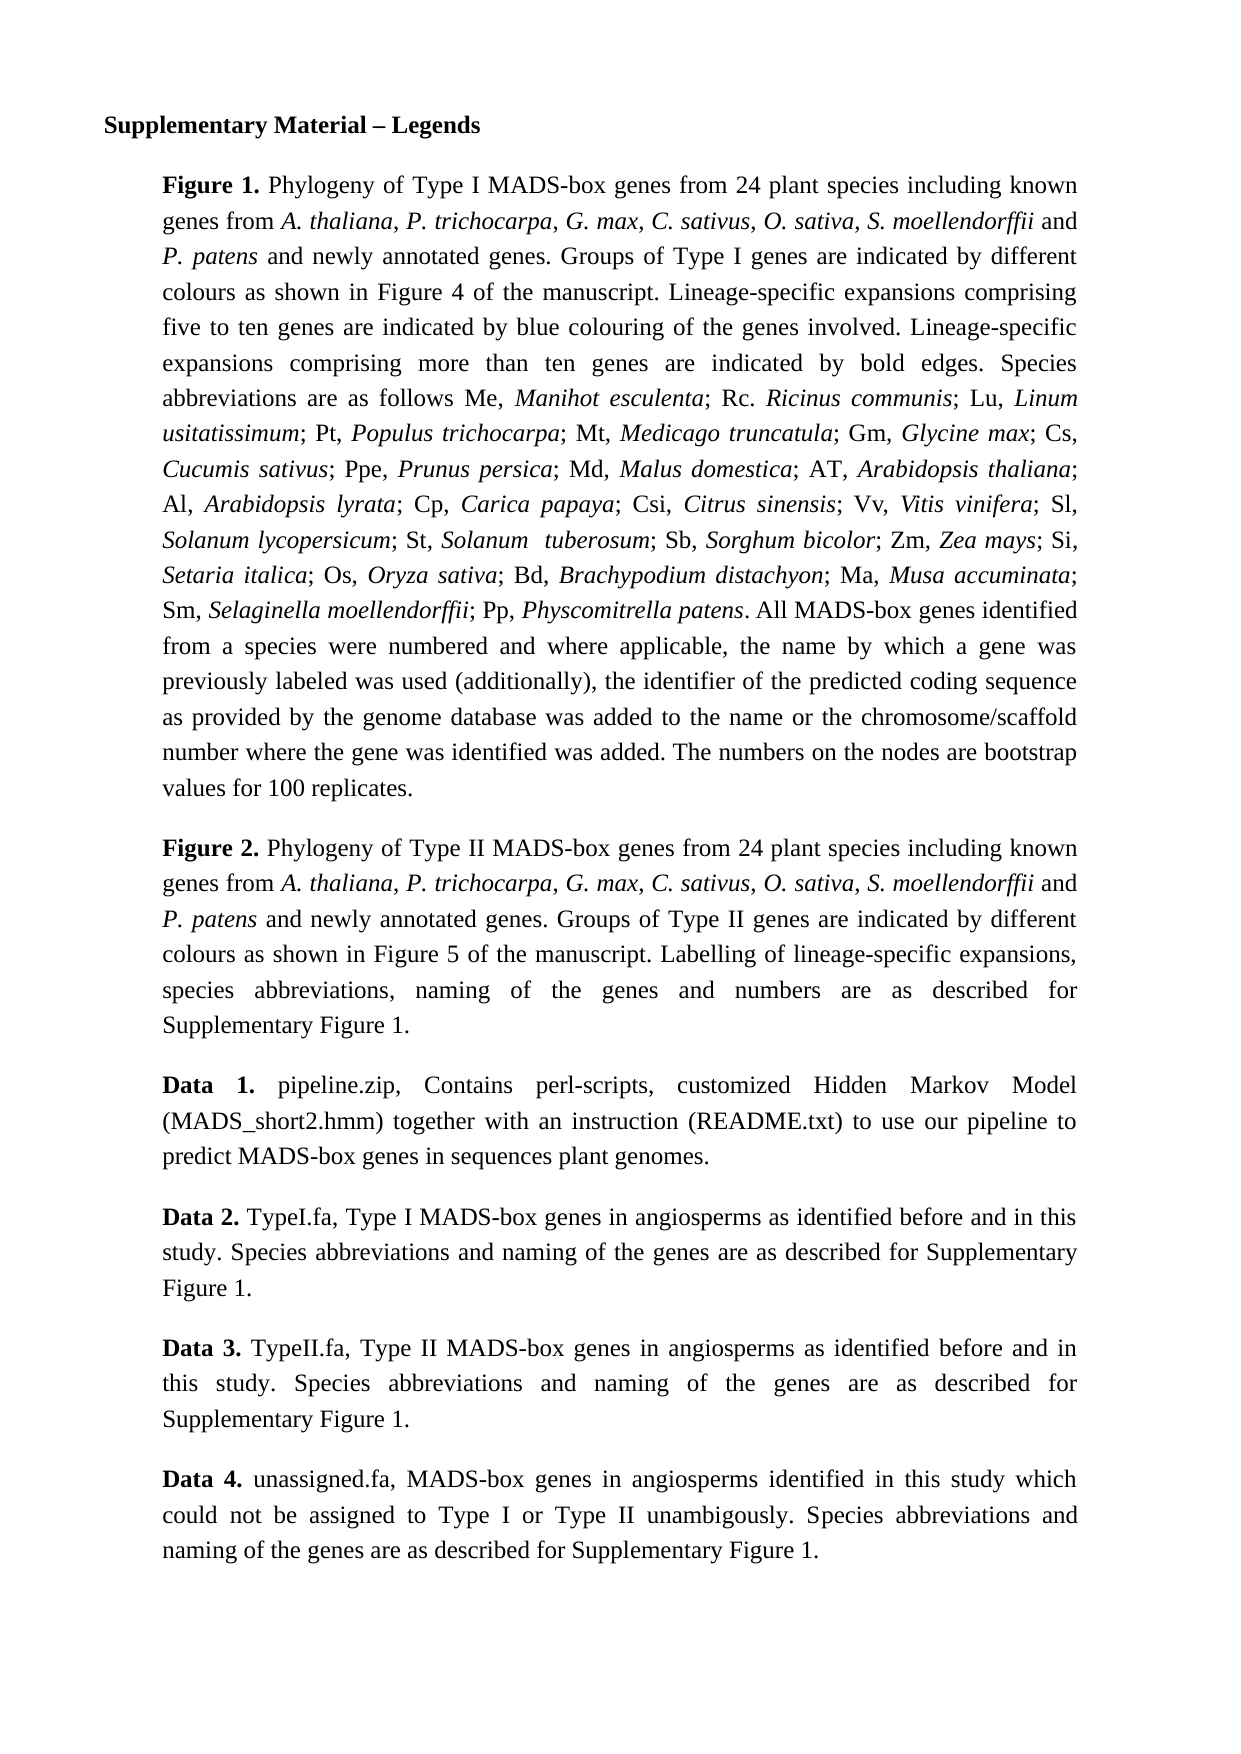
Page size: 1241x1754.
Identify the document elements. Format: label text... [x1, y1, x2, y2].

text Figure 2. Phylogeny of Type II MADS-box genes from 24 plant species including known genes from A. thaliana, P. trichocarpa, G. max, C. sativus, O. sativa, S. moellendorffii and P. patens and newly annotated genes. Groups of Type II genes are indicated by different colours as shown in Figure 5 of the manuscript. Labelling of lineage-specific expansions, species abbreviations, naming of the genes and numbers are as described for Supplementary Figure 1. [162, 826, 1078, 1039]
text Data 2. TypeI.fa, Type I MADS-box genes in angiosperms as identified before and in this study. Species abbreviations and naming of the genes are as described for Supplementary Figure 1. [162, 1195, 1078, 1301]
text Data 4. unassigned.fa, MADS-box genes in angiosperms identified in this study which could not be assigned to Type I or Type II unambigously. Species abbreviations and naming of the genes are as described for Supplementary Figure 1. [162, 1458, 1078, 1564]
text Figure 1. Phylogeny of Type I MADS-box genes from 24 plant species including known genes from A. thaliana, P. trichocarpa, G. max, C. sativus, O. sativa, S. moellendorffii and P. patens and newly annotated genes. Groups of Type I genes are indicated by different colours as shown in Figure 4 of the manuscript. Lineage-specific expansions comprising five to ten genes are indicated by blue colouring of the genes involved. Lineage-specific expansions comprising more than ten genes are indicated by bold edges. Species abbreviations are as follows Me, Manihot esculenta; Rc. Ricinus communis; Lu, Linum usitatissimum; Pt, Populus trichocarpa; Mt, Medicago truncatula; Gm, Glycine max; Cs, Cucumis sativus; Ppe, Prunus persica; Md, Malus domestica; AT, Arabidopsis thaliana; Al, Arabidopsis lyrata; Cp, Carica papaya; Csi, Citrus sinensis; Vv, Vitis vinifera; Sl, Solanum lycopersicum; St, Solanum tuberosum; Sb, Sorghum bicolor; Zm, Zea mays; Si, Setaria italica; Os, Oryza sativa; Bd, Brachypodium distachyon; Ma, Musa accuminata; Sm, Selaginella moellendorffii; Pp, Physcomitrella patens. All MADS-box genes identified from a species were numbered and where applicable, the name by which a gene was previously labeled was used (additionally), the identifier of the predicted coding sequence as provided by the genome database was added to the name or the chromosome/scaffold number where the gene was identified was added. The numbers on the nodes are bootstrap values for 100 replicates. [162, 164, 1078, 801]
text Data 1. pipeline.zip, Contains perl-scripts, customized Hidden Markov Model (MADS_short2.hmm) together with an instruction (README.txt) to use our pipeline to predict MADS-box genes in sequences plant genomes. [162, 1064, 1078, 1170]
subtitle Supplementary Material – Legends [103, 103, 1137, 139]
text Data 3. TypeII.fa, Type II MADS-box genes in angiosperms as identified before and in this study. Species abbreviations and naming of the genes are as described for Supplementary Figure 1. [162, 1326, 1078, 1433]
